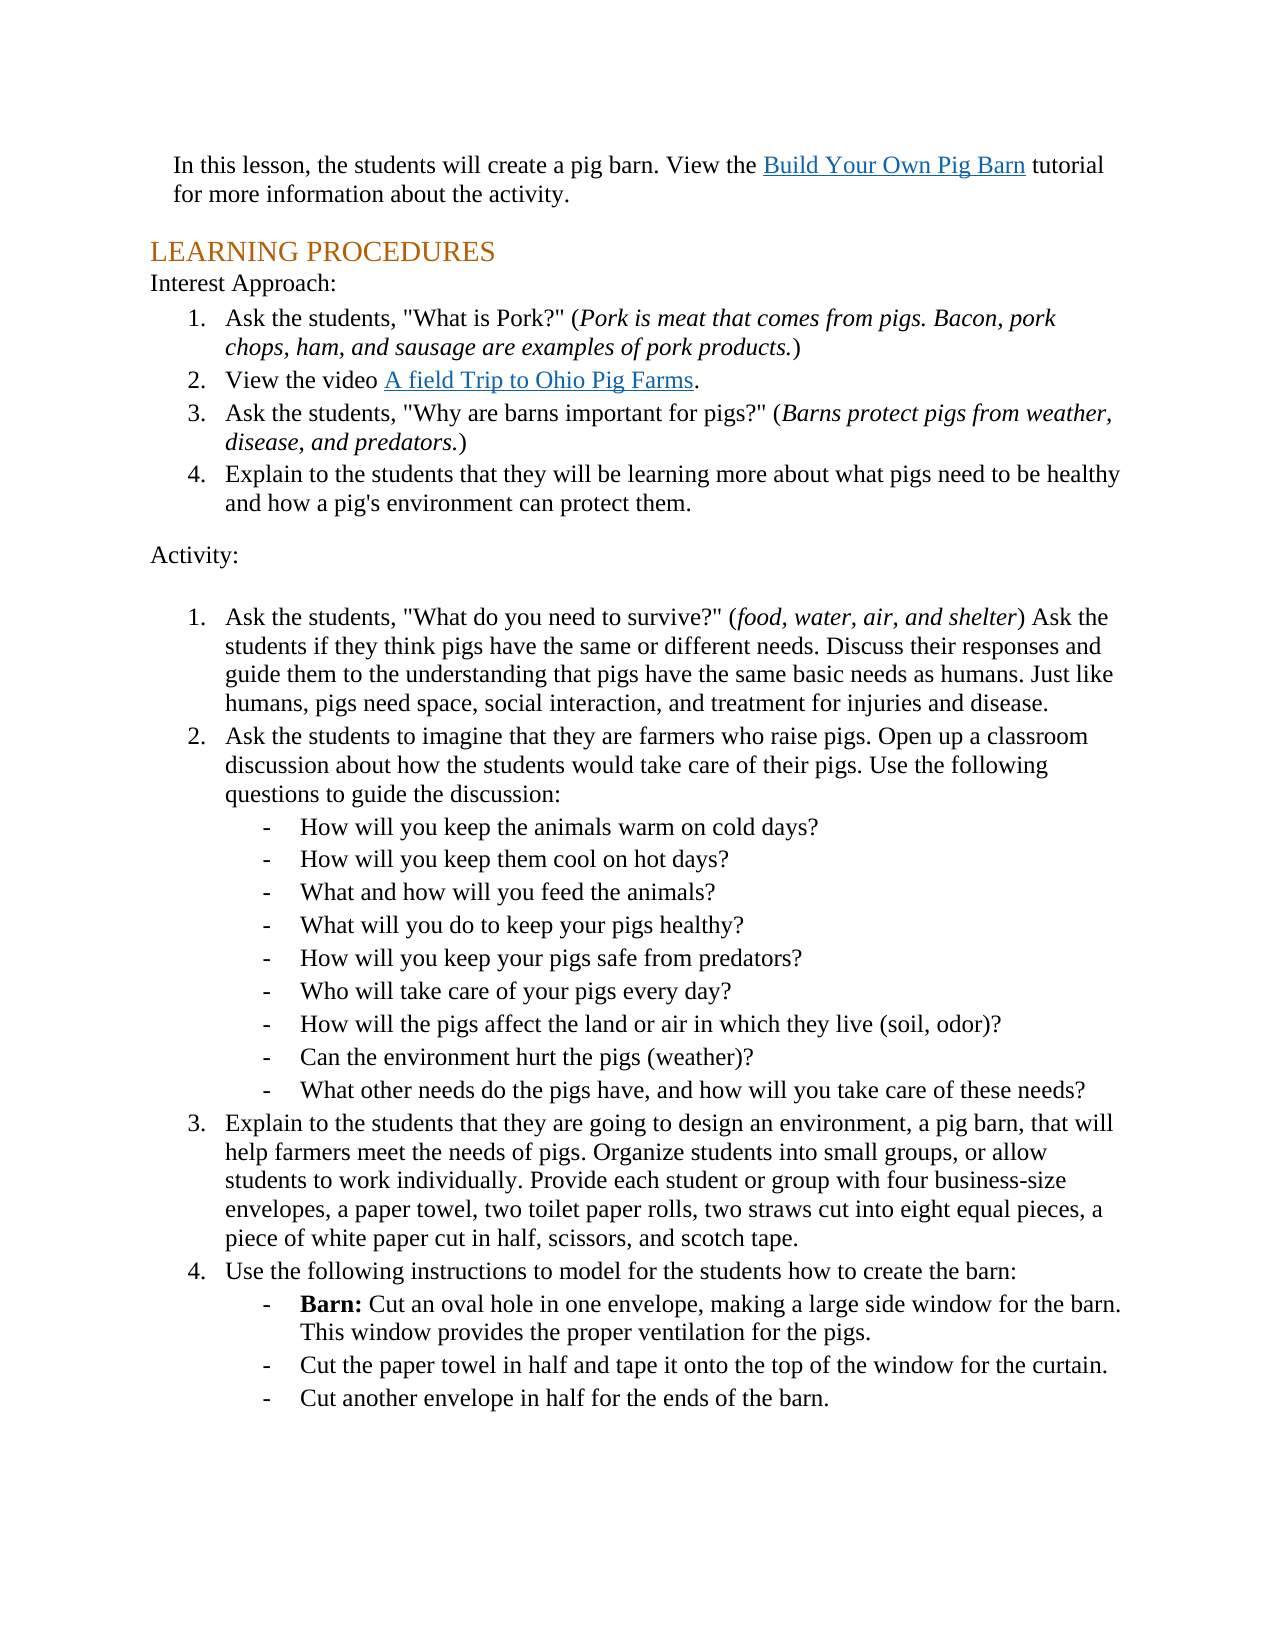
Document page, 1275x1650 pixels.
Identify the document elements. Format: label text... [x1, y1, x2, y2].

list View the video A field Trip to Ohio Pig Farms. [187, 363, 1125, 396]
list Ask the students, "What do you need to survive?" (food, water, air, and shelter) Ask the students if they think pigs have the same or different needs. Discuss their responses and guide them to the understanding that pigs have the same basic needs as humans. Just like humans, pigs need space, social interaction, and treatment for injuries and disease. [187, 600, 1125, 719]
list Ask the students to imagine that they are farmers who raise pigs. Open up a classroom discussion about how the students would take care of their pigs. Use the following questions to guide the discussion: [187, 719, 1125, 809]
text Activity: [150, 540, 1102, 569]
list Cut another envelope in half for the ends of the barn. [262, 1381, 1125, 1414]
list How will the pigs affect the land or air in which they live (soil, odor)? [262, 1007, 1125, 1040]
list What and how will you feed the animals? [262, 875, 1125, 908]
subtitle LEARNING PROCEDURES [150, 234, 1125, 268]
list Explain to the students that they are going to design an environment, a pig barn, that will help farmers meet the needs of pigs. Organize students into small groups, or allow students to work individually. Provide each student or group with four business-size envelopes, a paper towel, two toilet paper rolls, two straws cut into eight equal pieces, a piece of white paper cut in half, scissors, and scotch tape. [187, 1106, 1125, 1254]
list Cut the paper towel in half and tape it onto the top of the window for the curtain. [262, 1348, 1125, 1381]
list Who will take care of your pigs every day? [262, 974, 1125, 1007]
list Ask the students, "Why are barns important for pigs?" (Barns protect pigs from weather, disease, and predators.) [187, 396, 1125, 457]
text Interest Approach: [150, 268, 1125, 297]
list Ask the students, "What is Pork?" (Pork is meat that comes from pigs. Bacon, pork chops, ham, and sausage are examples of pork products.) [187, 301, 1125, 363]
list Can the environment hurt the pigs (weather)? [262, 1040, 1125, 1073]
list What other needs do the pigs have, and how will you take care of these needs? [262, 1073, 1125, 1106]
list Barn: Cut an oval hole in one envelope, making a large side window for the barn. This window provides the proper ventilation for the pigs. [262, 1287, 1125, 1348]
list Explain to the students that they will be learning more about what pigs need to be healthy and how a pig's environment can protect them. [187, 457, 1125, 519]
list How will you keep them cool on hot days? [262, 842, 1125, 875]
list How will you keep the animals warm on cold days? [262, 809, 1125, 842]
list Use the following instructions to model for the students how to create the barn: [187, 1254, 1125, 1287]
list How will you keep your pigs safe from predators? [262, 941, 1125, 974]
text In this lesson, the students will create a pig barn. View the Build Your Own Pig Barn tutorial for more information about the activity. [173, 150, 1125, 207]
list What will you do to keep your pigs healthy? [262, 908, 1125, 941]
